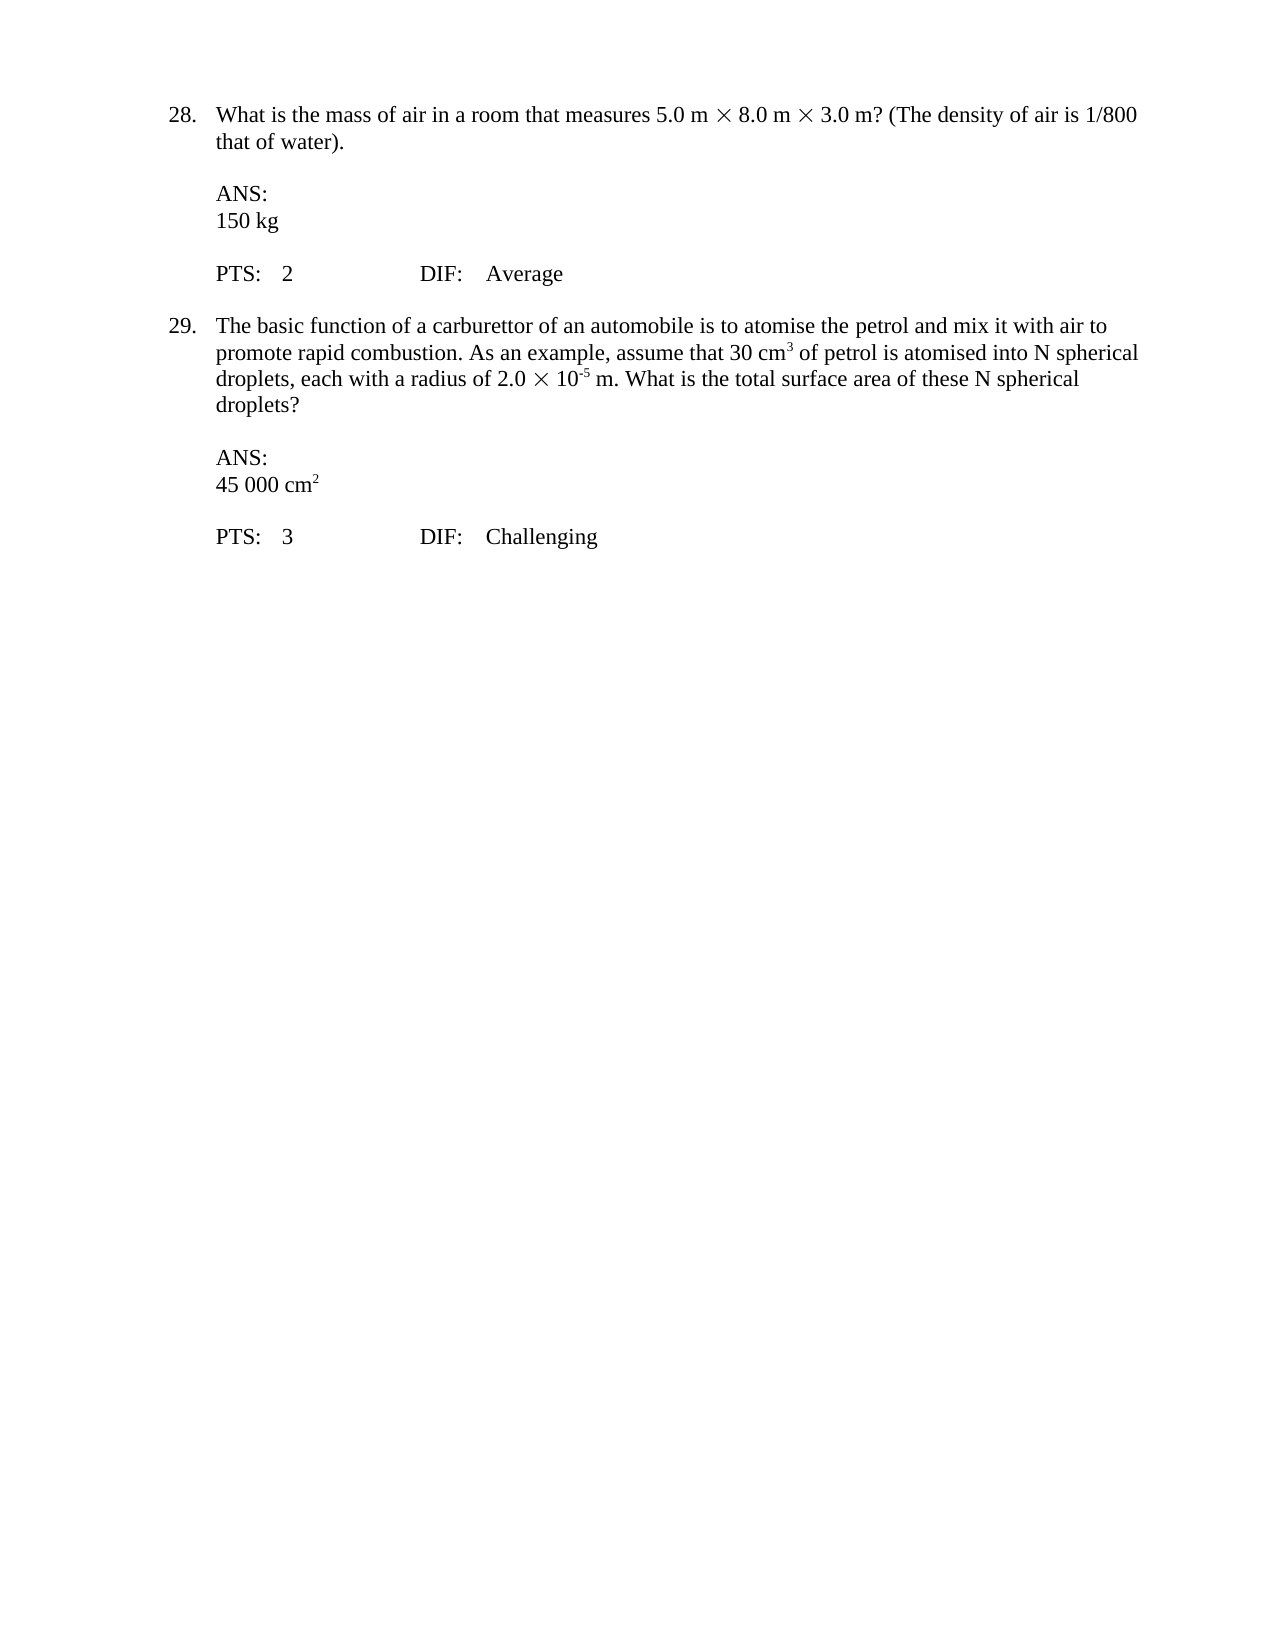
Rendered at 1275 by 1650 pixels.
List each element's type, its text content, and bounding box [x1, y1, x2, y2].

text PTS: 3 DIF: Challenging [216, 523, 1162, 550]
text PTS: 2 DIF: Average [216, 260, 1162, 286]
text 28. What is the mass of air in a room that measures 5.0 m  8.0 m  3.0 m? (The density of air is 1/800 that of water). [150, 101, 1162, 154]
text ANS: [216, 181, 1162, 207]
text 150 kg [216, 207, 1162, 233]
text ANS: [216, 444, 1162, 471]
text 45 000 cm2 [216, 471, 1162, 497]
text 29. The basic function of a carburettor of an automobile is to atomise the petrol and mix it with air to promote rapid combustion. As an example, assume that 30 cm3 of petrol is atomised into N spherical droplets, each with a radius of 2.0  105 m. What is the total surface area of these N spherical droplets? [150, 312, 1162, 418]
